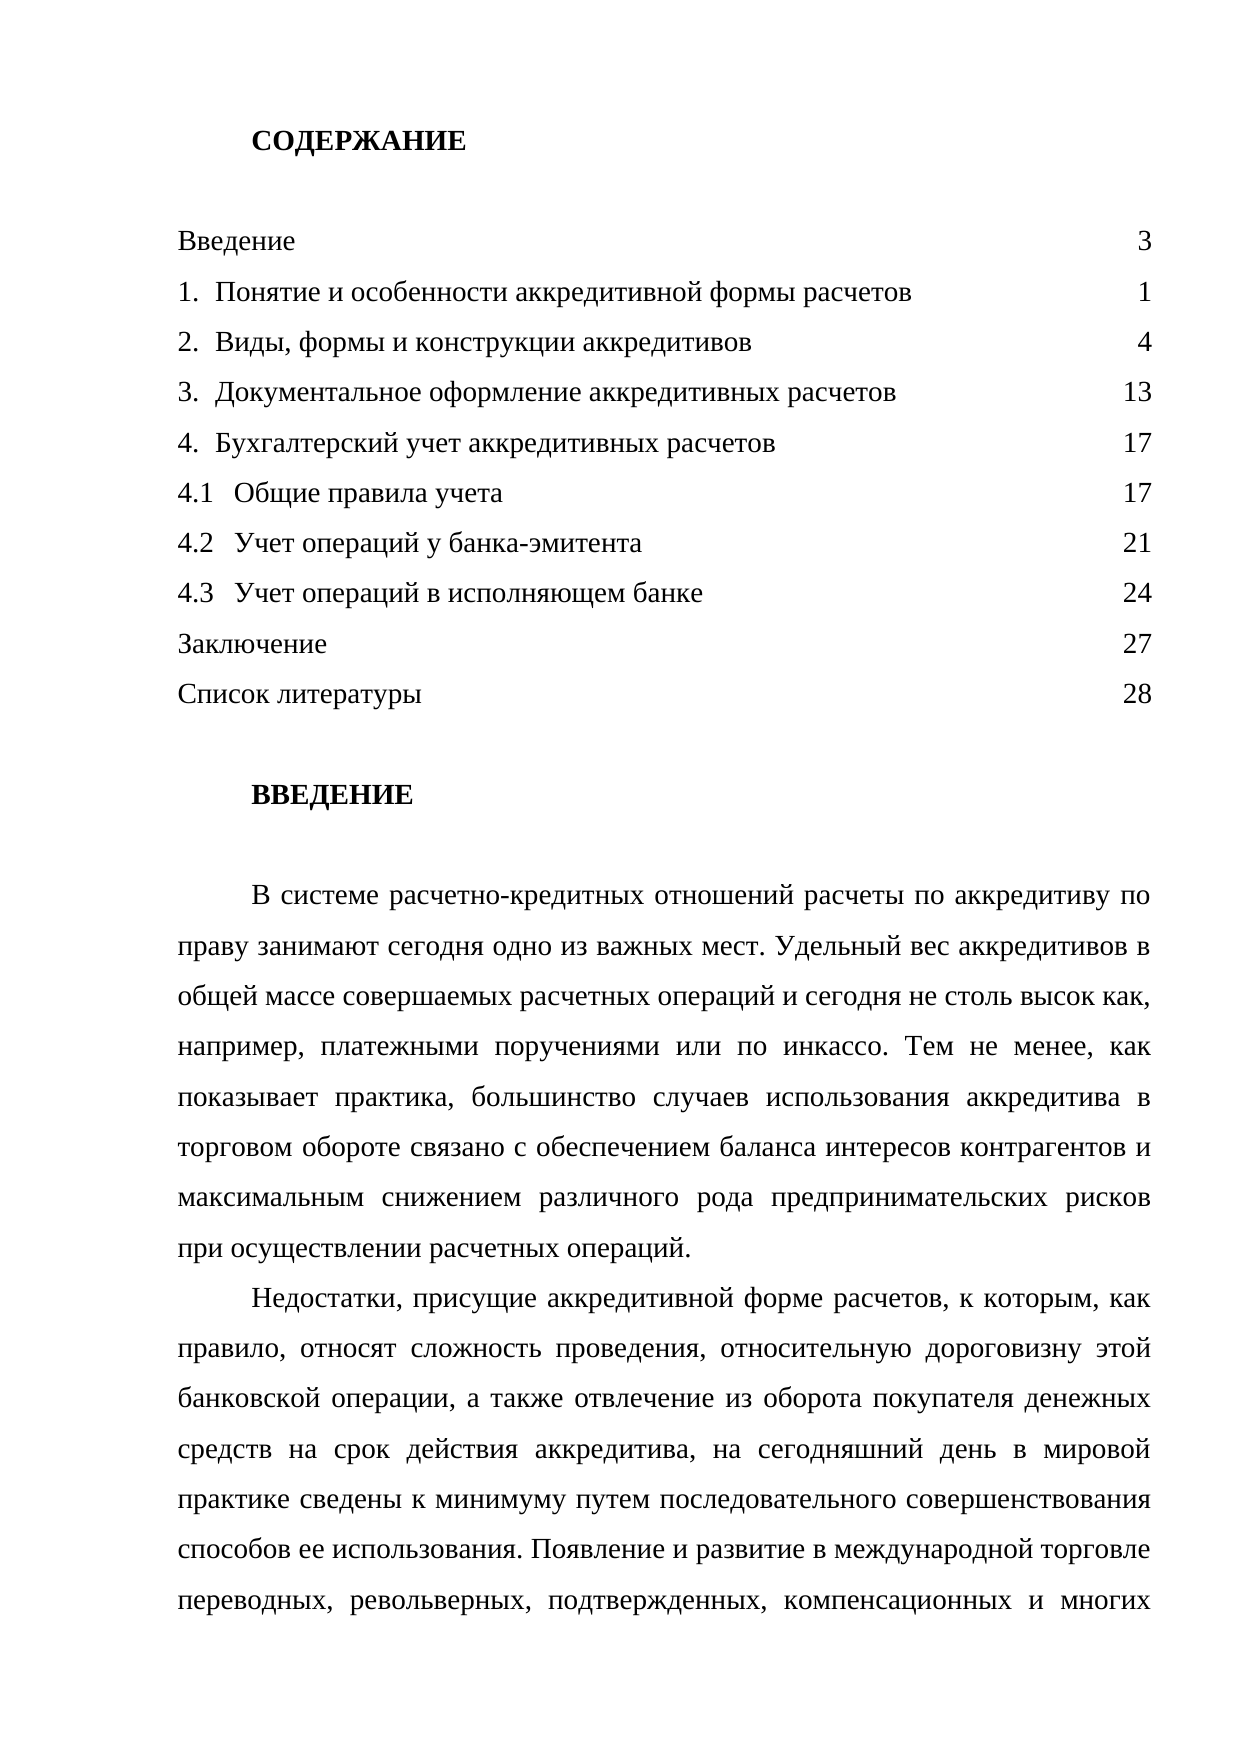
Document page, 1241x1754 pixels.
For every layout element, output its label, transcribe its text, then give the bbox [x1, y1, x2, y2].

subtitle Введение [177, 777, 1152, 810]
text Заключение 27 [177, 626, 1152, 659]
text Список литературы 28 [177, 676, 1152, 710]
text СОДЕРЖАНИЕ [177, 123, 1152, 156]
text 1. Понятие и особенности аккредитивной формы расчетов 1 [177, 274, 1152, 307]
text 2. Виды, формы и конструкции аккредитивов 4 [177, 324, 1152, 358]
text 3. Документальное оформление аккредитивных расчетов 13 [177, 374, 1152, 408]
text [177, 1280, 1152, 1615]
text 4.1 Общие правила учета 17 [177, 475, 1152, 508]
text 4.2 Учет операций у банка-эмитента 21 [177, 525, 1152, 559]
text 4. Бухгалтерский учет аккредитивных расчетов 17 [177, 425, 1152, 458]
text Введение 3 [177, 223, 1152, 257]
text 4.3 Учет операций в исполняющем банке 24 [177, 576, 1152, 609]
text В системе расчетно-кредитных отношений расчеты по аккредитиву по праву занимают сегодня одно из важных мест. Удельный вес аккредитивов в общей массе совершаемых расчетных операций и сегодня не столь высок как, например, платежными поручениями или по инкассо. Тем не менее, как показывает практика, большинство случаев использования аккредитива в торговом обороте связано с обеспечением баланса интересов контрагентов и максимальным снижением различного рода предпринимательских рисков при осуществлении расчетных операций. [177, 877, 1152, 1263]
